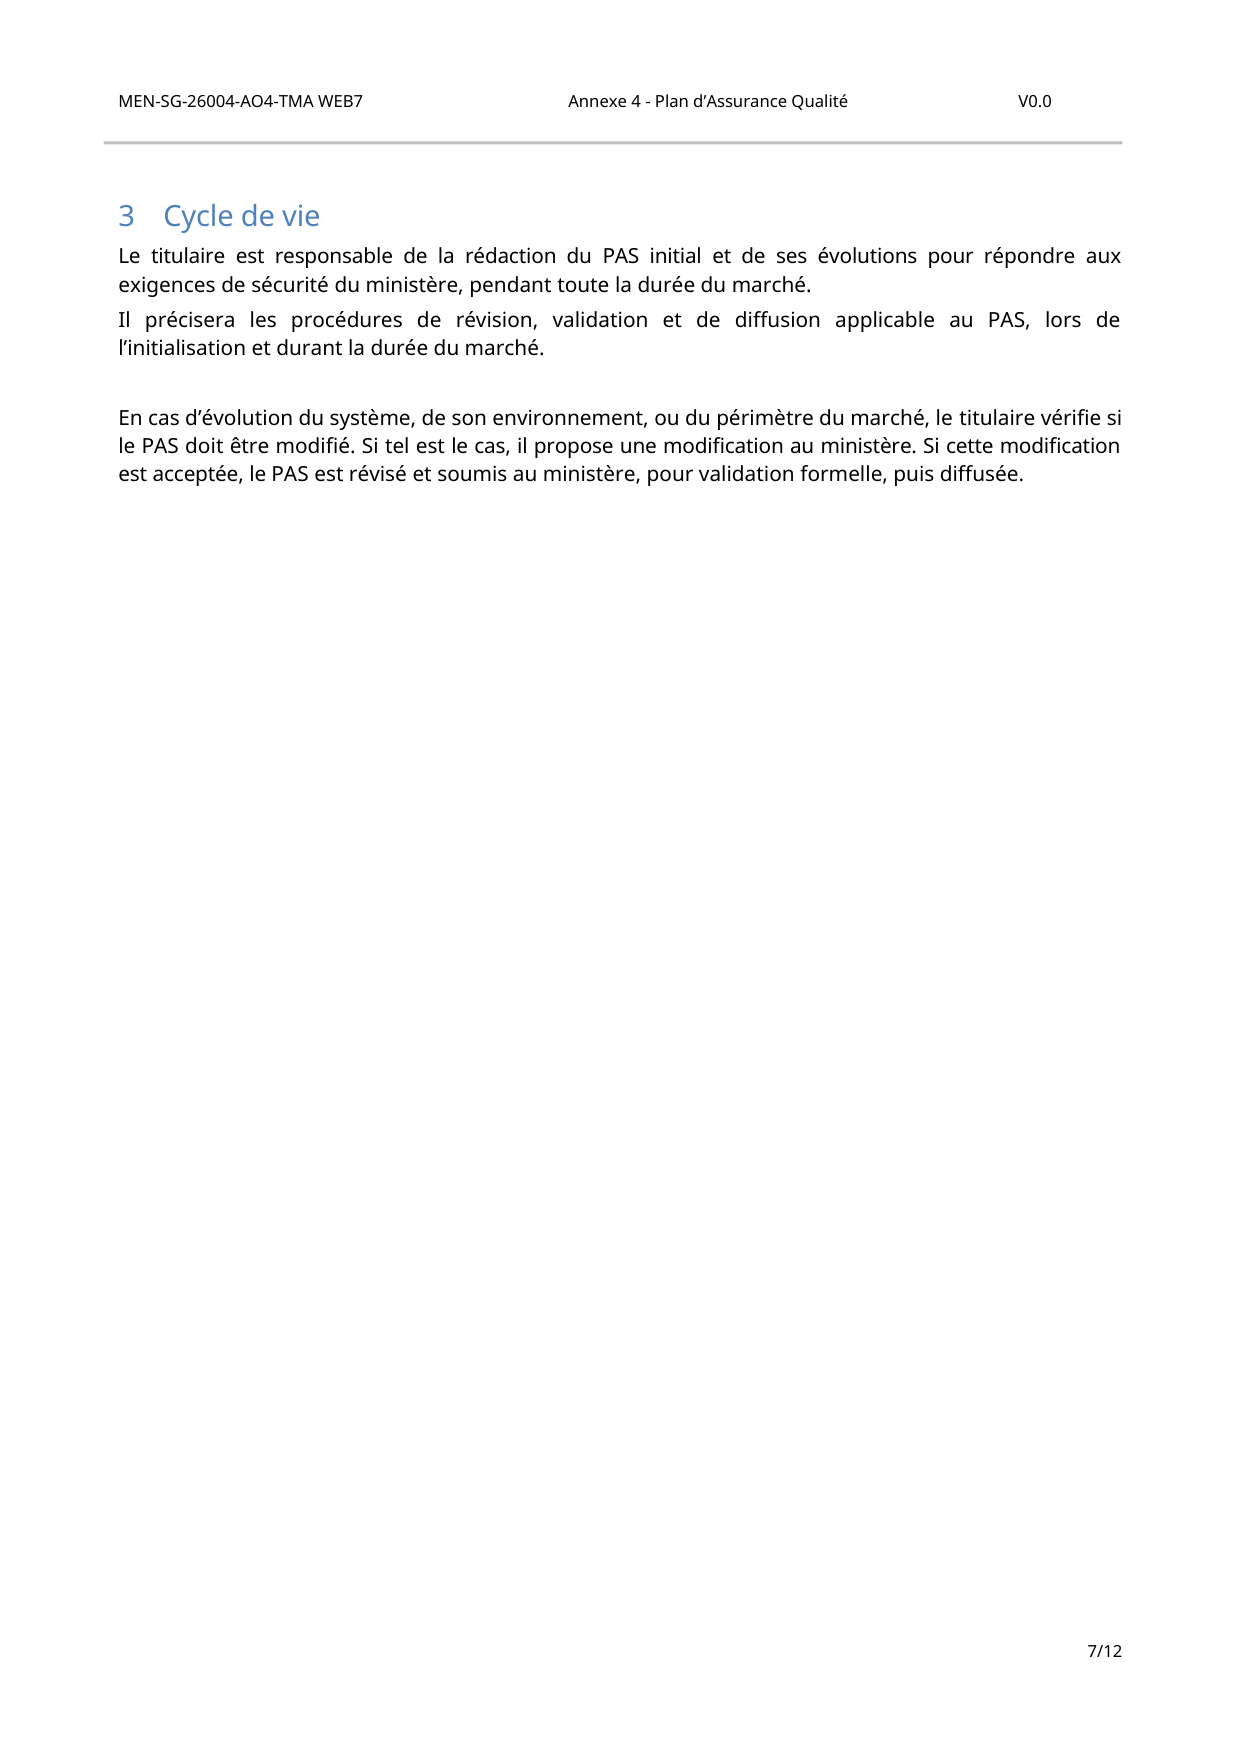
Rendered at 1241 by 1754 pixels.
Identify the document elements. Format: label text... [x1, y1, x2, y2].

text Il précisera les procédures de révision, validation et de diffusion applicable au PAS, lors de l’initialisation et durant la durée du marché. [118, 305, 1122, 362]
text Le titulaire est responsable de la rédaction du PAS initial et de ses évolutions pour répondre aux exigences de sécurité du ministère, pendant toute la durée du marché. [118, 242, 1122, 298]
subtitle Cycle de vie [118, 196, 1122, 235]
text En cas d’évolution du système, de son environnement, ou du périmètre du marché, le titulaire vérifie si le PAS doit être modifié. Si tel est le cas, il propose une modification au ministère. Si cette modification est acceptée, le PAS est révisé et soumis au ministère, pour validation formelle, puis diffusée. [118, 403, 1122, 488]
